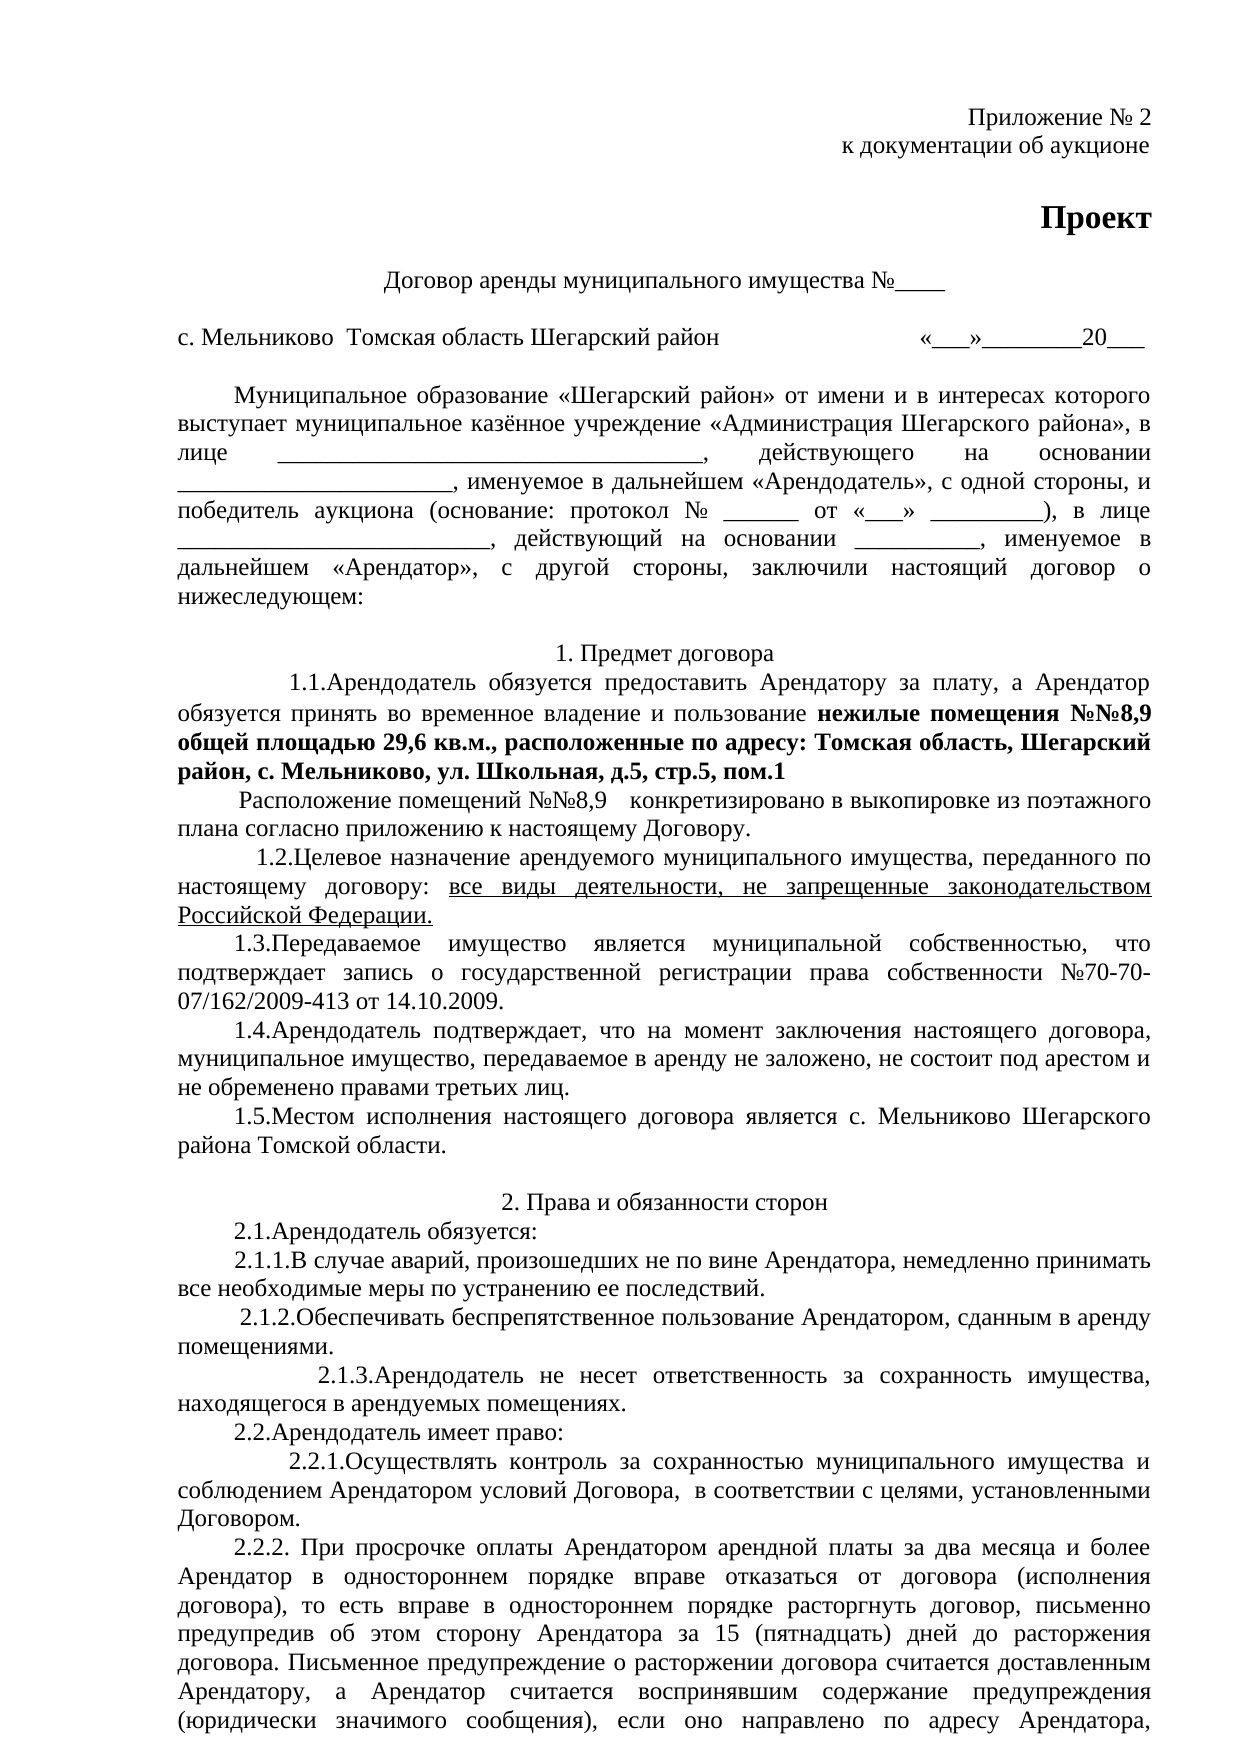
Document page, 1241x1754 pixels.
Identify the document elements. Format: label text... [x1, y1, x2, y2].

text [177, 1532, 1152, 1733]
text 1. Предмет договора [177, 638, 1152, 667]
text 2.2.1.Осуществлять контроль за сохранностью муниципального имущества и соблюдением Арендатором условий Договора, в соответствии с целями, установленными Договором. [177, 1446, 1152, 1532]
text Муниципальное образование «Шегарский район» от имени и в интересах которого выступает муниципальное казённое учреждение «Администрация Шегарского района», в лице __________________________________, действующего на основании ______________________, именуемое в дальнейшем «Арендодатель», с одной стороны, и победитель аукциона (основание: протокол № ______ от «___» _________), в лице _________________________, действующий на основании __________, именуемое в дальнейшем «Арендатор», с другой стороны, заключили настоящий договор о нижеследующем: [177, 380, 1152, 610]
text 2.2.Арендодатель имеет право: [177, 1417, 1152, 1446]
text с. Мельниково Томская область Шегарский район «___»________20___ [177, 322, 1152, 351]
text Договор аренды муниципального имущества №____ [177, 265, 1152, 293]
text 1.5.Местом исполнения настоящего договора является с. Мельниково Шегарского района Томской области. [177, 1101, 1152, 1158]
text к документации об аукционе [177, 131, 1152, 159]
text 1.4.Арендодатель подтверждает, что на момент заключения настоящего договора, муниципальное имущество, передаваемое в аренду не заложено, не состоит под арестом и не обременено правами третьих лиц. [177, 1015, 1152, 1101]
text 1.2.Целевое назначение арендуемого муниципального имущества, переданного по настоящему договору: все виды деятельности, не запрещенные законодательством Российской Федерации. [177, 842, 1152, 928]
text 2. Права и обязанности сторон [177, 1187, 1152, 1216]
text Проект [177, 198, 1152, 236]
text 2.1.3.Арендодатель не несет ответственность за сохранность имущества, находящегося в арендуемых помещениях. [177, 1360, 1152, 1417]
text 2.1.Арендодатель обязуется: [177, 1216, 1152, 1245]
text 1.3.Передаваемое имущество является муниципальной собственностью, что подтверждает запись о государственной регистрации права собственности №70-70-07/162/2009-413 от 14.10.2009. [177, 928, 1152, 1015]
text 2.1.2.Обеспечивать беспрепятственное пользование Арендатором, сданным в аренду помещениями. [177, 1302, 1152, 1360]
text Расположение помещений №№8,9 конкретизировано в выкопировке из поэтажного плана согласно приложению к настоящему Договору. [177, 785, 1152, 842]
text 1.1.Арендодатель обязуется предоставить Арендатору за плату, а Арендатор обязуется принять во временное владение и пользование нежилые помещения №№8,9 общей площадью 29,6 кв.м., расположенные по адресу: Томская область, Шегарский район, с. Мельниково, ул. Школьная, д.5, стр.5, пом.1 [177, 667, 1152, 785]
text Приложение № 2 [177, 102, 1152, 131]
text 2.1.1.В случае аварий, произошедших не по вине Арендатора, немедленно принимать все необходимые меры по устранению ее последствий. [177, 1245, 1152, 1302]
